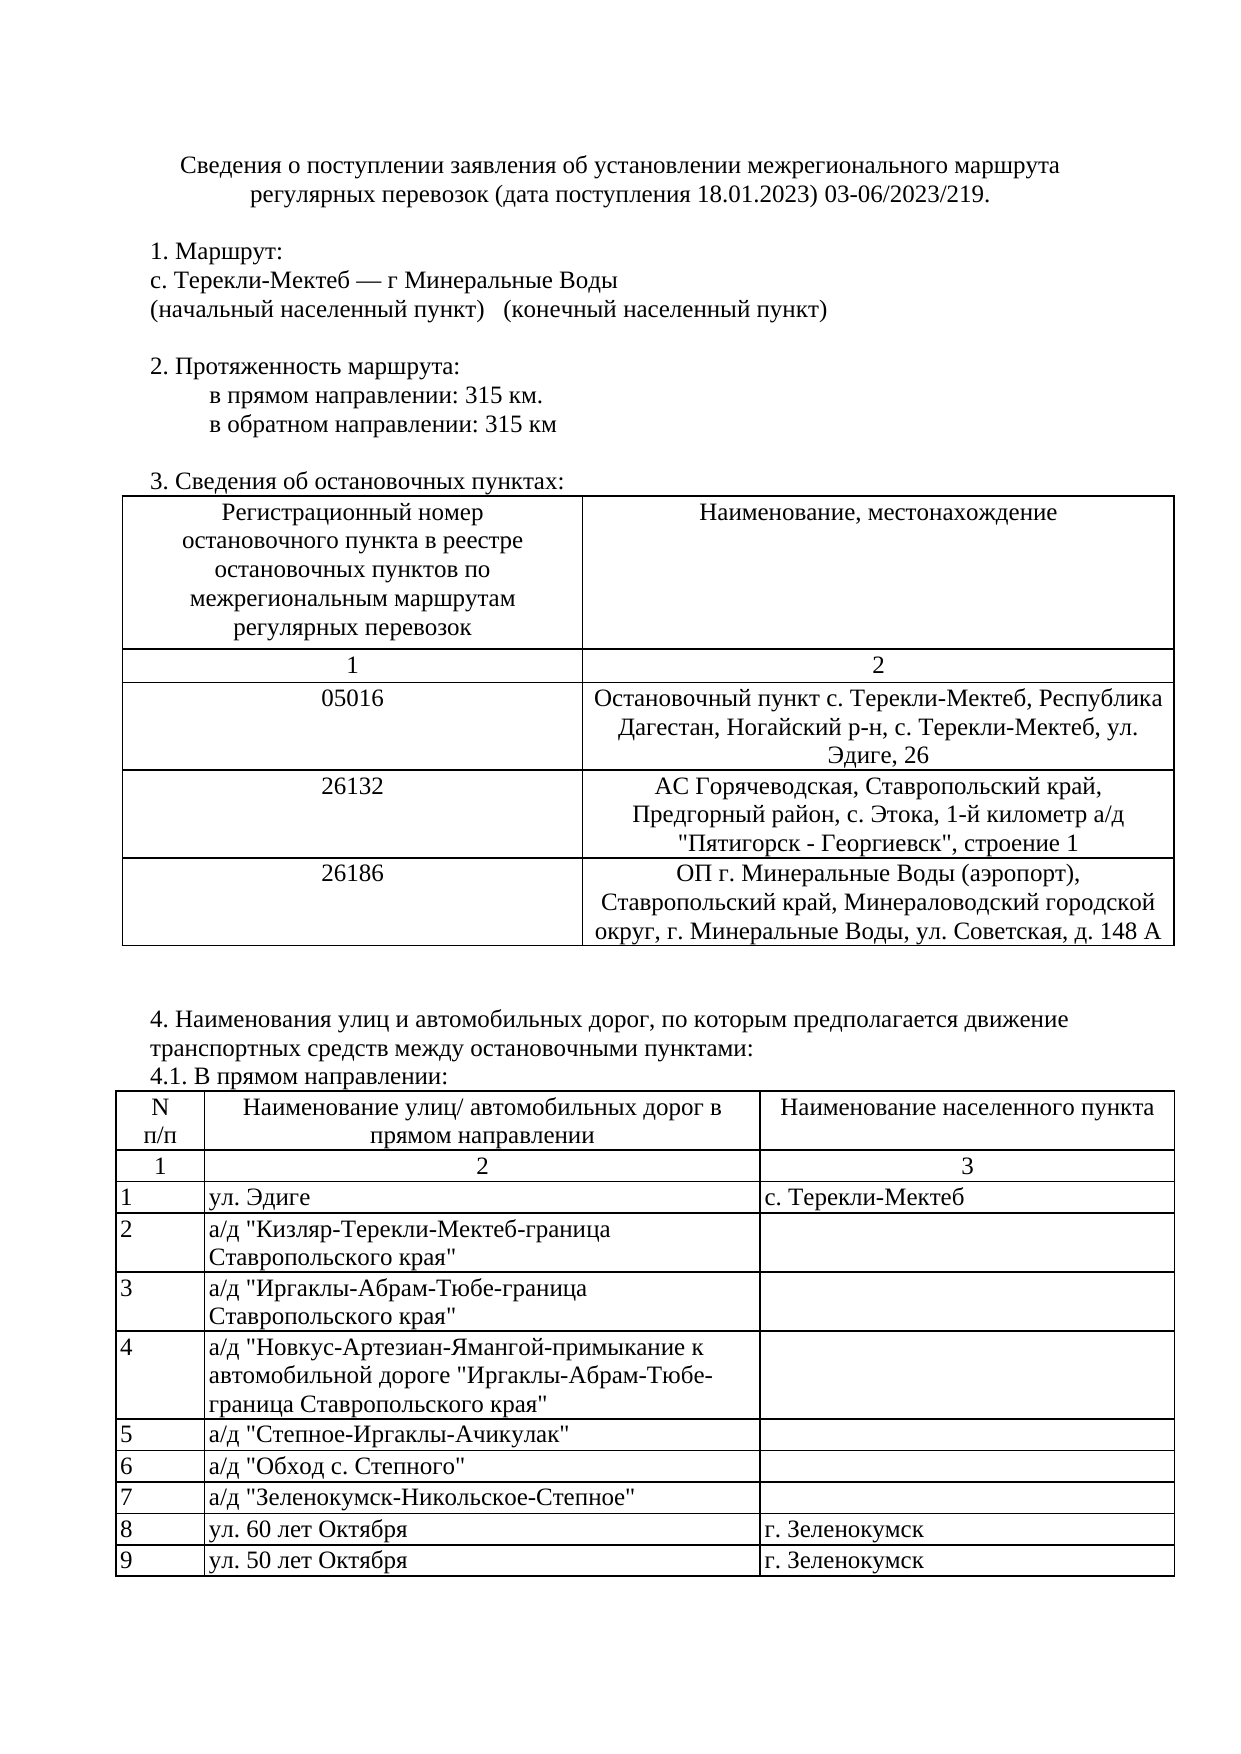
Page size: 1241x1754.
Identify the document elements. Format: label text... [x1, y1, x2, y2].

table_cell а/д "Иргаклы-Абрам-Тюбе-граница Ставропольского края" [205, 1273, 759, 1330]
table_cell 2 [117, 1214, 204, 1271]
table_cell 2 [205, 1151, 759, 1181]
table_cell 7 [117, 1483, 204, 1512]
table_cell [761, 1273, 1174, 1330]
table_header Регистрационный номер остановочного пункта в реестре остановочных пунктов по межрегиональным маршрутам регулярных перевозок [123, 497, 582, 648]
table_cell [761, 1451, 1174, 1481]
table_cell 9 [117, 1546, 204, 1575]
text 2. Протяженность маршрута: [150, 351, 1090, 380]
text 3. Сведения об остановочных пунктах: [150, 466, 1090, 495]
table_cell а/д "Зеленокумск-Никольское-Степное" [205, 1483, 759, 1512]
table_cell 8 [117, 1514, 204, 1544]
table_cell а/д "Степное-Иргаклы-Ачикулак" [205, 1420, 759, 1449]
table_cell 05016 [123, 683, 582, 769]
table_cell ул. 60 лет Октября [205, 1514, 759, 1544]
text в прямом направлении: 315 км. [150, 380, 1090, 409]
table_header Наименование улиц/ автомобильных дорог в прямом направлении [205, 1092, 759, 1149]
table_cell 4 [117, 1332, 204, 1418]
table_cell [761, 1420, 1174, 1449]
table_cell 26186 [123, 859, 582, 945]
text (начальный населенный пункт) (конечный населенный пункт) [150, 294, 1090, 322]
table_cell [761, 1483, 1174, 1512]
table_cell а/д "Обход с. Степного" [205, 1451, 759, 1481]
table_cell ул. Эдиге [205, 1182, 759, 1212]
table_cell г. Зеленокумск [761, 1514, 1174, 1544]
table_cell 5 [117, 1420, 204, 1449]
table_cell ОП г. Минеральные Воды (аэропорт), Ставропольский край, Минераловодский городской округ, г. Минеральные Воды, ул. Советская, д. 148 А [583, 859, 1173, 945]
table_cell а/д "Новкус-Артезиан-Ямангой-примыкание к автомобильной дороге "Иргаклы-Абрам-Тюбе-граница Ставропольского края" [205, 1332, 759, 1418]
table_cell ул. 50 лет Октября [205, 1546, 759, 1575]
table_cell [761, 1332, 1174, 1418]
table_cell 1 [117, 1151, 204, 1181]
table_cell 1 [117, 1182, 204, 1212]
table_cell 1 [123, 650, 582, 681]
text в обратном направлении: 315 км [150, 409, 1090, 437]
table_cell 6 [117, 1451, 204, 1481]
table_cell 26132 [123, 771, 582, 857]
table_cell 2 [583, 650, 1173, 681]
table_header N п/п [117, 1092, 204, 1149]
table_cell а/д "Кизляр-Терекли-Мектеб-граница Ставропольского края" [205, 1214, 759, 1271]
text с. Терекли-Мектеб — г Минеральные Воды [150, 265, 1090, 294]
table_cell с. Терекли-Мектеб [761, 1182, 1174, 1212]
text Сведения о поступлении заявления об установлении межрегионального маршрута регулярных перевозок (дата поступления 18.01.2023) 03-06/2023/219. [150, 150, 1090, 207]
table_cell АС Горячеводская, Ставропольский край, Предгорный район, с. Этока, 1-й километр а/д "Пятигорск - Георгиевск", строение 1 [583, 771, 1173, 857]
table_cell Остановочный пункт с. Терекли-Мектеб, Республика Дагестан, Ногайский р-н, с. Терекли-Мектеб, ул. Эдиге, 26 [583, 683, 1173, 769]
text 4. Наименования улиц и автомобильных дорог, по которым предполагается движение транспортных средств между остановочными пунктами: [150, 1004, 1090, 1061]
table_cell 3 [117, 1273, 204, 1330]
table_header Наименование, местонахождение [583, 497, 1173, 648]
table_cell 3 [761, 1151, 1174, 1181]
text 1. Маршрут: [150, 236, 1090, 265]
text 4.1. В прямом направлении: [150, 1061, 1090, 1090]
table_header Наименование населенного пункта [761, 1092, 1174, 1149]
table_cell г. Зеленокумск [761, 1546, 1174, 1575]
table_cell [761, 1214, 1174, 1271]
